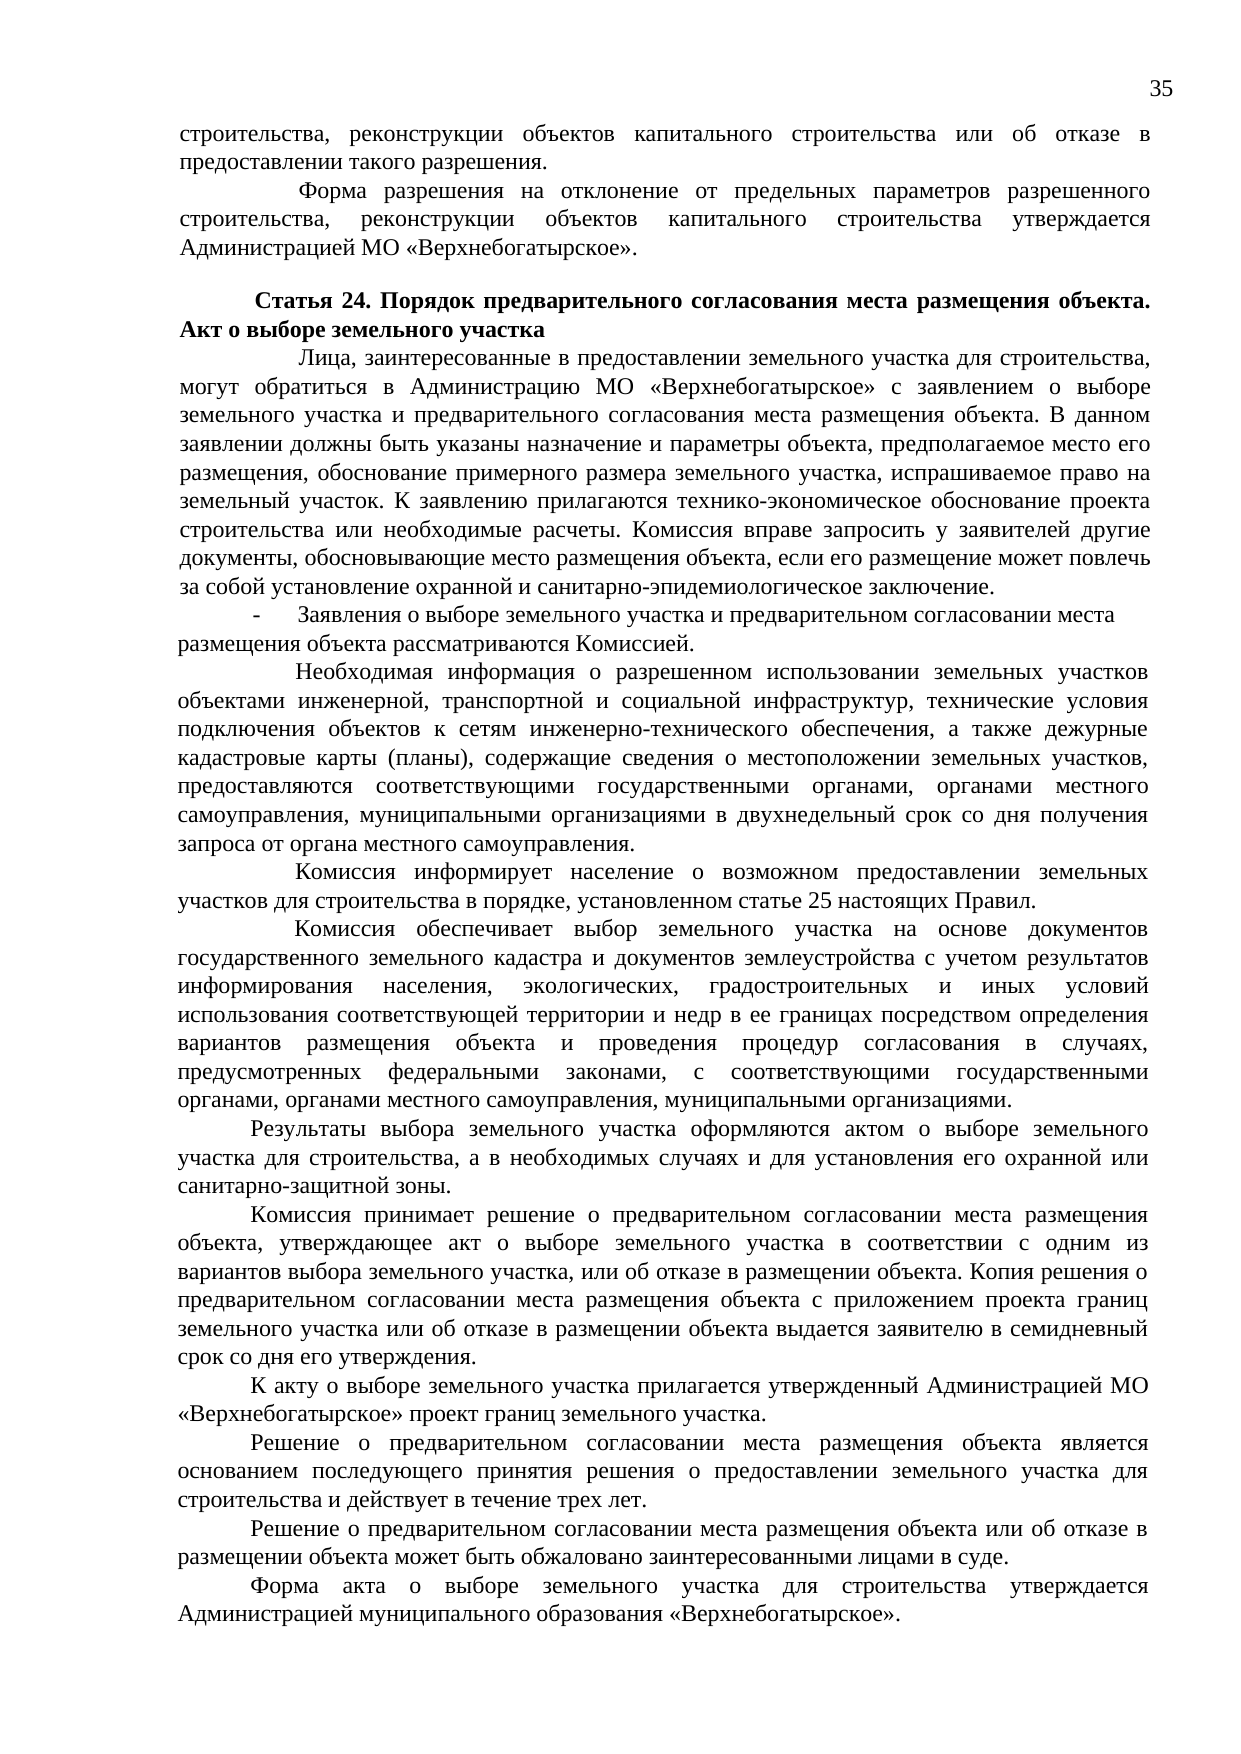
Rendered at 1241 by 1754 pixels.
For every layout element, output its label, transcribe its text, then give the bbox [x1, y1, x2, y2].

text Решение о предварительном согласовании места размещения объекта является основанием последующего принятия решения о предоставлении земельного участка для строительства и действует в течение трех лет. [177, 1427, 1149, 1513]
list Комиссия информирует население о возможном предоставлении земельных участков для строительства в порядке, установленном статье 25 настоящих Правил. [177, 857, 1149, 914]
text Комиссия принимает решение о предварительном согласовании места размещения объекта, утверждающее акт о выборе земельного участка в соответствии с одним из вариантов выбора земельного участка, или об отказе в размещении объекта. Копия решения о предварительном согласовании места размещения объекта с приложением проекта границ земельного участка или об отказе в размещении объекта выдается заявителю в семидневный срок со дня его утверждения. [177, 1199, 1149, 1370]
text Результаты выбора земельного участка оформляются актом о выборе земельного участка для строительства, а в необходимых случаях и для установления его охранной или санитарно-защитной зоны. [177, 1113, 1149, 1199]
text размещения объекта рассматриваются Комиссией. [177, 628, 1152, 657]
list Комиссия обеспечивает выбор земельного участка на основе документов государственного земельного кадастра и документов землеустройства с учетом результатов информирования населения, экологических, градостроительных и иных условий использования соответствующей территории и недр в ее границах посредством определения вариантов размещения объекта и проведения процедур согласования в случаях, предусмотренных федеральными законами, с соответствующими государственными органами, органами местного самоуправления, муниципальными организациями. [177, 914, 1149, 1113]
list Форма разрешения на отклонение от предельных параметров разрешенного строительства, реконструкции объектов капитального строительства утверждается Администрацией МО «Верхнебогатырское». [179, 175, 1152, 261]
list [179, 118, 1152, 175]
text Форма акта о выборе земельного участка для строительства утверждается Администрацией муниципального образования «Верхнебогатырское». [177, 1570, 1149, 1627]
list Заявления о выборе земельного участка и предварительном согласовании места [252, 600, 1147, 628]
text К акту о выборе земельного участка прилагается утвержденный Администрацией МО «Верхнебогатырское» проект границ земельного участка. [177, 1370, 1149, 1427]
text Статья 24. Порядок предварительного согласования места размещения объекта. Акт о выборе земельного участка [179, 286, 1152, 343]
list Необходимая информация о разрешенном использовании земельных участков объектами инженерной, транспортной и социальной инфраструктур, технические условия подключения объектов к сетям инженерно-технического обеспечения, а также дежурные кадастровые карты (планы), содержащие сведения о местоположении земельных участков, предоставляются соответствующими государственными органами, органами местного самоуправления, муниципальными организациями в двухнедельный срок со дня получения запроса от органа местного самоуправления. [177, 657, 1149, 857]
text Решение о предварительном согласовании места размещения объекта или об отказе в размещении объекта может быть обжаловано заинтересованными лицами в суде. [177, 1513, 1149, 1570]
list Лица, заинтересованные в предоставлении земельного участка для строительства, могут обратиться в Администрацию МО «Верхнебогатырское» с заявлением о выборе земельного участка и предварительного согласования места размещения объекта. В данном заявлении должны быть указаны назначение и параметры объекта, предполагаемое место его размещения, обоснование примерного размера земельного участка, испрашиваемое право на земельный участок. К заявлению прилагаются технико-экономическое обоснование проекта строительства или необходимые расчеты. Комиссия вправе запросить у заявителей другие документы, обосновывающие место размещения объекта, если его размещение может повлечь за собой установление охранной и санитарно-эпидемиологическое заключение. [179, 343, 1152, 600]
